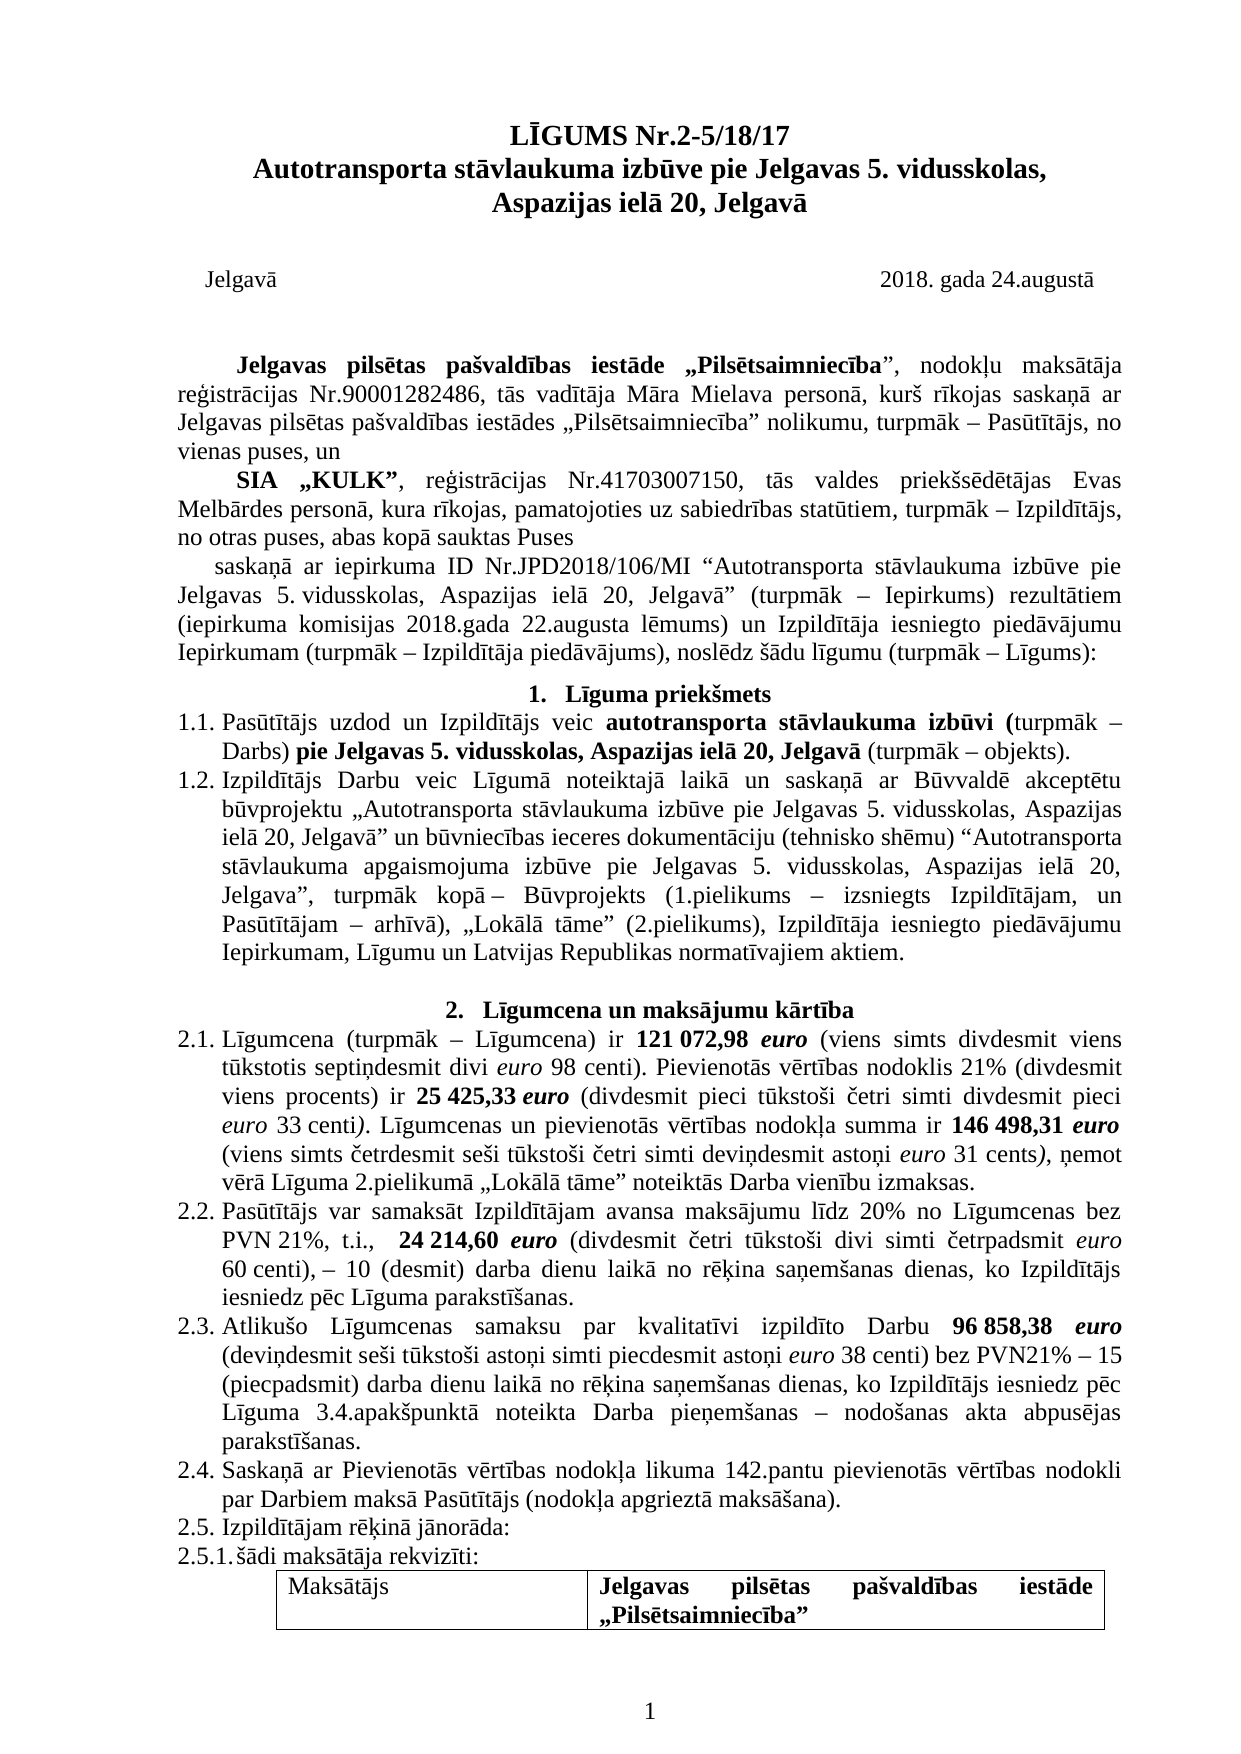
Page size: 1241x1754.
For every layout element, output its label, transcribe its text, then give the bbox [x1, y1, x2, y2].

list Līgumcena un maksājumu kārtība [177, 995, 1122, 1024]
text SIA „KULK”, reģistrācijas Nr.41703007150, tās valdes priekšsēdētājas Evas Melbārdes personā, kura rīkojas, pamatojoties uz sabiedrības statūtiem, turpmāk – Izpildītājs, no otras puses, abas kopā sauktas Puses [177, 465, 1122, 551]
list Atlikušo Līgumcenas samaksu par kvalitatīvi izpildīto Darbu 96 858,38 euro (deviņdesmit seši tūkstoši astoņi simti piecdesmit astoņi euro 38 centi) bez PVN21% – 15 (piecpadsmit) darba dienu laikā no rēķina saņemšanas dienas, ko Izpildītājs iesniedz pēc Līguma 3.4.apakšpunktā noteikta Darba pieņemšanas – nodošanas akta abpusējas parakstīšanas. [177, 1311, 1122, 1455]
text Jelgavas pilsētas pašvaldības iestāde „Pilsētsaimniecība”, nodokļu maksātāja reģistrācijas Nr.90001282486, tās vadītāja Māra Mielava personā, kurš rīkojas saskaņā ar Jelgavas pilsētas pašvaldības iestādes „Pilsētsaimniecība” nolikumu, turpmāk – Pasūtītājs, no vienas puses, un [177, 350, 1122, 465]
list Saskaņā ar Pievienotās vērtības nodokļa likuma 142.pantu pievienotās vērtības nodokli par Darbiem maksā Pasūtītājs (nodokļa apgrieztā maksāšana). [177, 1455, 1122, 1512]
list Izpildītājam rēķinā jānorāda: [177, 1512, 1122, 1541]
table_header Maksātājs [277, 1571, 587, 1628]
table_header Jelgavas pilsētas pašvaldības iestāde „Pilsētsaimniecība” [588, 1571, 1104, 1628]
text Autotransporta stāvlaukuma izbūve pie Jelgavas 5. vidusskolas, [177, 152, 1122, 185]
list Līgumcena (turpmāk – Līgumcena) ir 121 072,98 euro (viens simts divdesmit viens tūkstotis septiņdesmit divi euro 98 centi). Pievienotās vērtības nodoklis 21% (divdesmit viens procents) ir 25 425,33 euro (divdesmit pieci tūkstoši četri simti divdesmit pieci euro 33 centi). Līgumcenas un pievienotās vērtības nodokļa summa ir 146 498,31 euro (viens simts četrdesmit seši tūkstoši četri simti deviņdesmit astoņi euro 31 cents), ņemot vērā Līguma 2.pielikumā „Lokālā tāme” noteiktās Darba vienību izmaksas. [177, 1024, 1122, 1196]
list Līguma priekšmets [177, 679, 1122, 707]
subtitle LĪGUMS Nr.2-5/18/17 [177, 118, 1122, 152]
list Izpildītājs Darbu veic Līgumā noteiktajā laikā un saskaņā ar Būvvaldē akceptētu būvprojektu „Autotransporta stāvlaukuma izbūve pie Jelgavas 5. vidusskolas, Aspazijas ielā 20, Jelgavā” un būvniecības ieceres dokumentāciju (tehnisko shēmu) “Autotransporta stāvlaukuma apgaismojuma izbūve pie Jelgavas 5. vidusskolas, Aspazijas ielā 20, Jelgava”, turpmāk kopā – Būvprojekts (1.pielikums – izsniegts Izpildītājam, un Pasūtītājam – arhīvā), „Lokālā tāme” (2.pielikums), Izpildītāja iesniegto piedāvājumu Iepirkumam, Līgumu un Latvijas Republikas normatīvajiem aktiem. [177, 765, 1122, 966]
text Jelgavā 2018. gada 24.augustā [177, 265, 1122, 292]
list Pasūtītājs uzdod un Izpildītājs veic autotransporta stāvlaukuma izbūvi (turpmāk – Darbs) pie Jelgavas 5. vidusskolas, Aspazijas ielā 20, Jelgavā (turpmāk – objekts). [177, 707, 1122, 765]
list Pasūtītājs var samaksāt Izpildītājam avansa maksājumu līdz 20% no Līgumcenas bez PVN 21%, t.i., 24 214,60 euro (divdesmit četri tūkstoši divi simti četrpadsmit euro 60 centi), – 10 (desmit) darba dienu laikā no rēķina saņemšanas dienas, ko Izpildītājs iesniedz pēc Līguma parakstīšanas. [177, 1196, 1122, 1311]
text Aspazijas ielā 20, Jelgavā [177, 185, 1122, 219]
list šādi maksātāja rekvizīti: [177, 1541, 1122, 1570]
text saskaņā ar iepirkuma ID Nr.JPD2018/106/MI “Autotransporta stāvlaukuma izbūve pie Jelgavas 5. vidusskolas, Aspazijas ielā 20, Jelgavā” (turpmāk – Iepirkums) rezultātiem (iepirkuma komisijas 2018.gada 22.augusta lēmums) un Izpildītāja iesniegto piedāvājumu Iepirkumam (turpmāk – Izpildītāja piedāvājums), noslēdz šādu līgumu (turpmāk – Līgums): [177, 551, 1122, 666]
